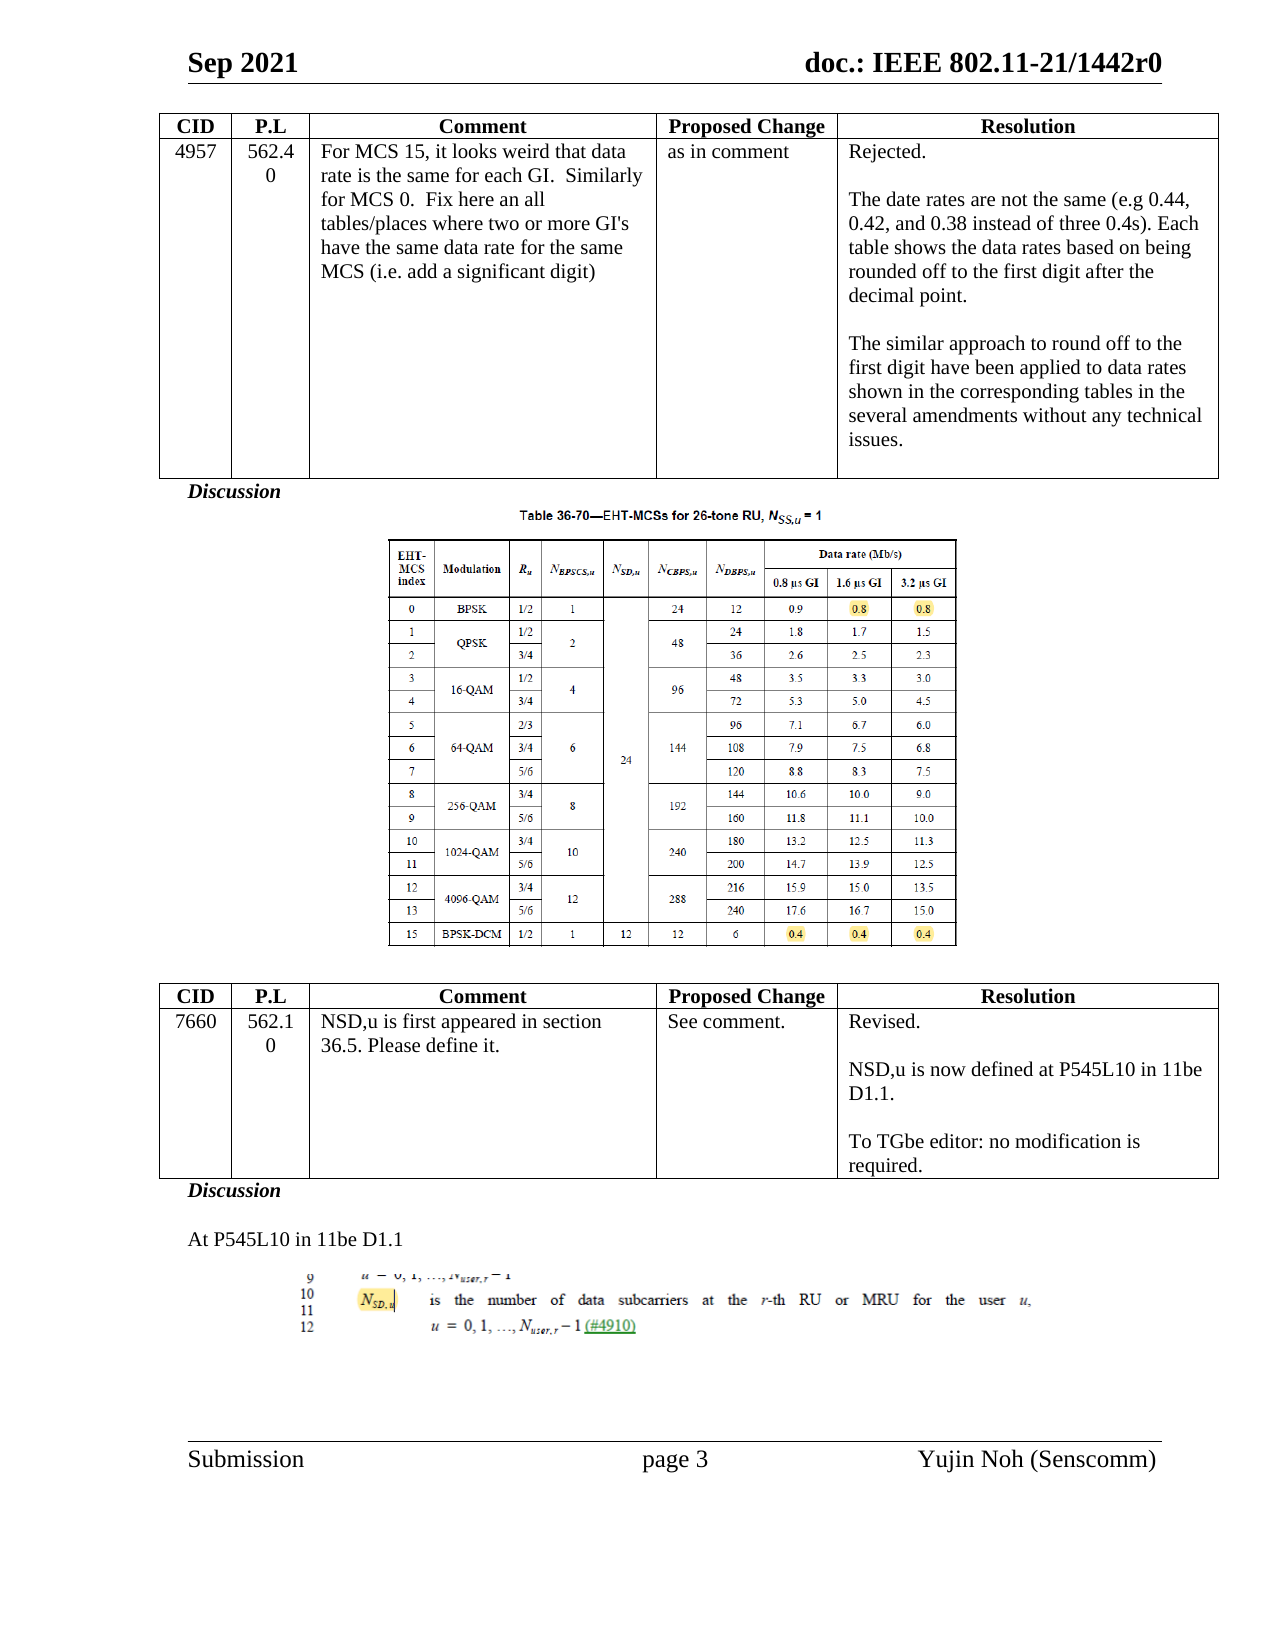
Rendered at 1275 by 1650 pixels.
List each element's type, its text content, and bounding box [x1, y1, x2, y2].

table_cell 4957 [160, 139, 231, 478]
picture [275, 1274, 1075, 1337]
picture [381, 502, 969, 959]
table_cell 7660 [160, 1009, 231, 1177]
table_cell See comment. [657, 1009, 837, 1177]
table_cell Rejected. The date rates are not the same (e.g 0.44, 0.42, and 0.38 instead of three 0.4s). Each table shows the data rates based on being rounded off to the first digit after the decimal point. The similar approach to round off to the first digit have been applied to data rates shown in the corresponding tables in the several amendments without any technical issues. [838, 139, 1218, 478]
table_header P.L [232, 114, 309, 138]
table_cell For MCS 15, it looks weird that data rate is the same for each GI. Similarly for MCS 0. Fix here an all tables/places where two or more GI's have the same data rate for the same MCS (i.e. add a significant digit) [310, 139, 656, 478]
text Discussion [187, 1179, 1162, 1202]
table_header CID [160, 984, 231, 1008]
table_header Resolution [838, 984, 1218, 1008]
table_header CID [160, 114, 231, 138]
table_cell Revised. NSD,u is now defined at P545L10 in 11be D1.1. To TGbe editor: no modification is required. [838, 1009, 1218, 1177]
table_header Proposed Change [657, 114, 837, 138]
table_cell as in comment [657, 139, 837, 478]
text Discussion [187, 479, 1162, 503]
text At P545L10 in 11be D1.1 [187, 1227, 1162, 1251]
table_cell 562.40 [232, 139, 309, 478]
table_header Resolution [838, 114, 1218, 138]
table_header Proposed Change [657, 984, 837, 1008]
table_header P.L [232, 984, 309, 1008]
table_header Comment [310, 984, 656, 1008]
table_cell NSD,u is first appeared in section 36.5. Please define it. [310, 1009, 656, 1177]
table_cell 562.10 [232, 1009, 309, 1177]
table_header Comment [310, 114, 656, 138]
